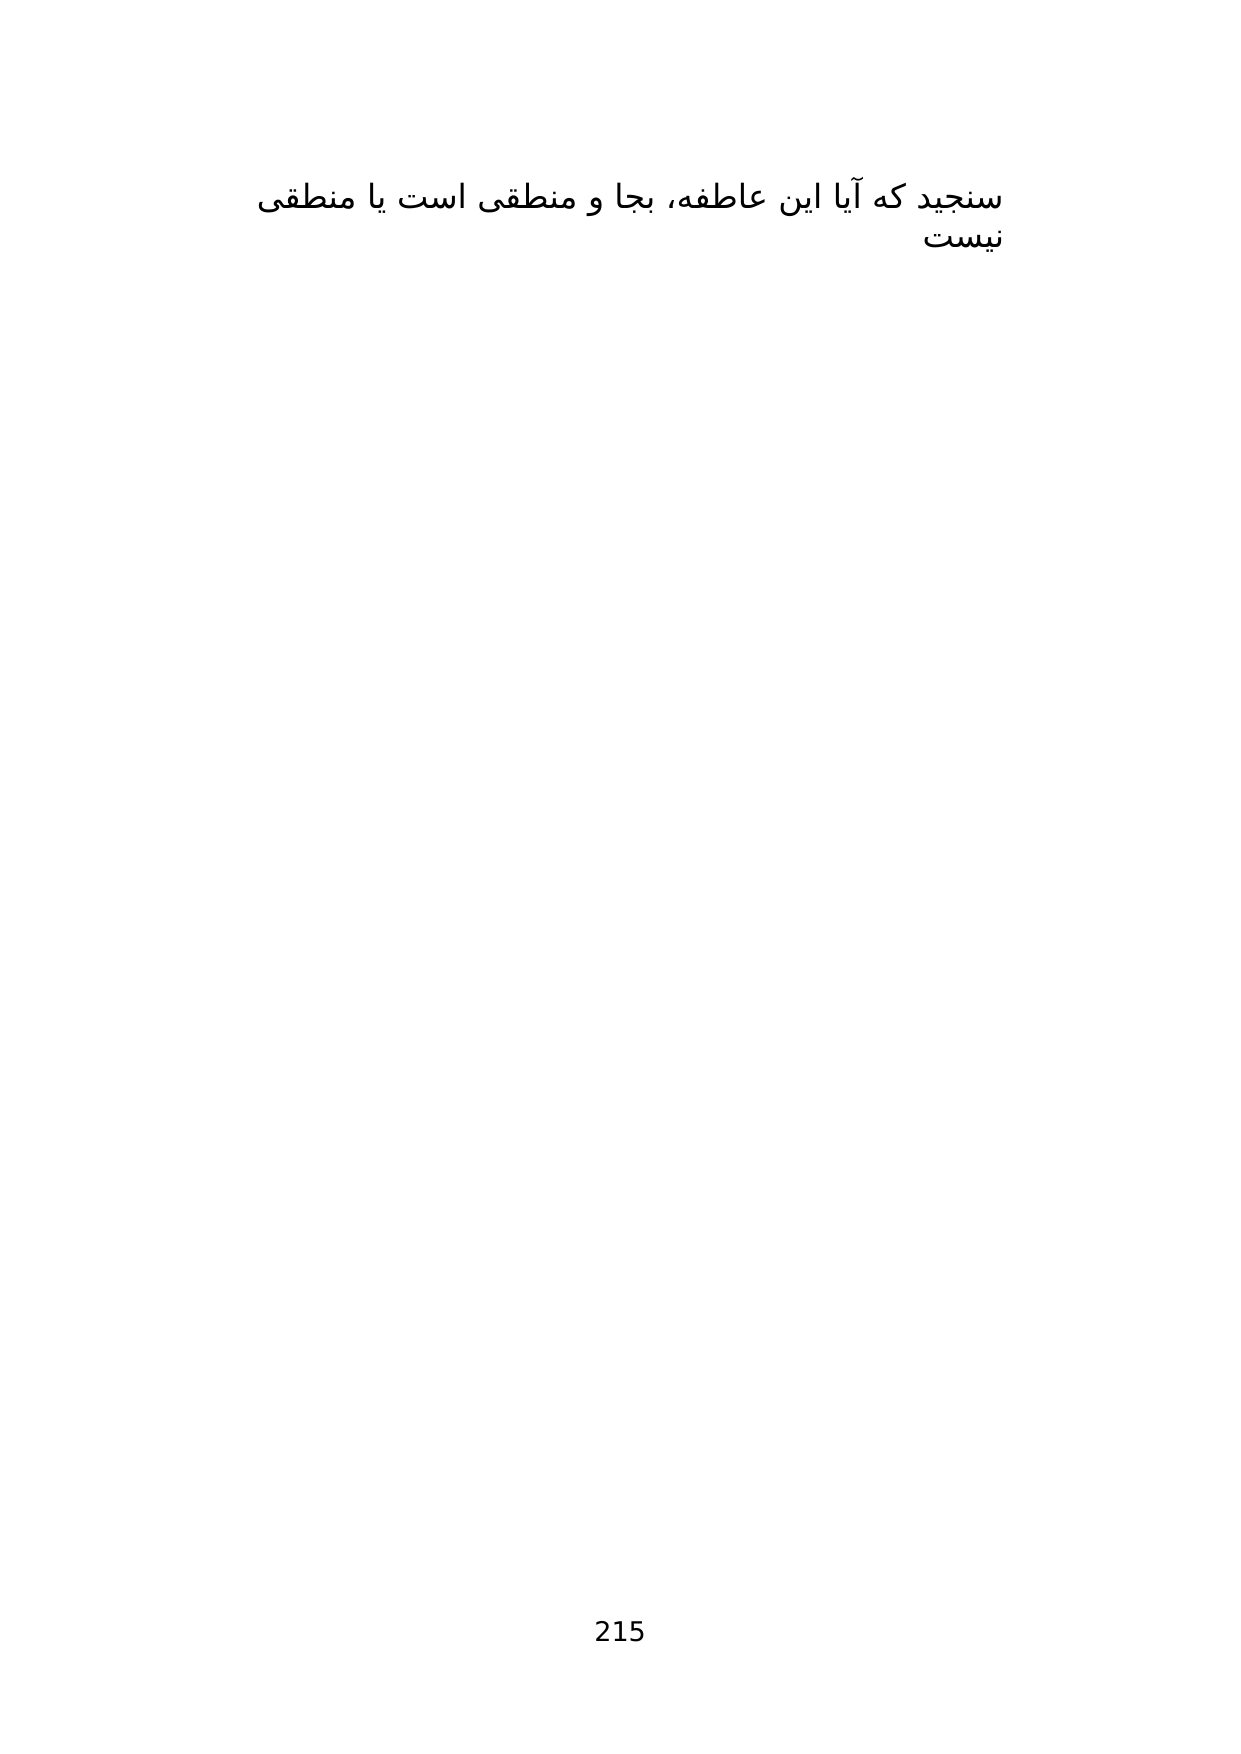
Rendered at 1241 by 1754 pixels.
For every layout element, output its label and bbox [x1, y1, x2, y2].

text [236, 177, 1004, 255]
